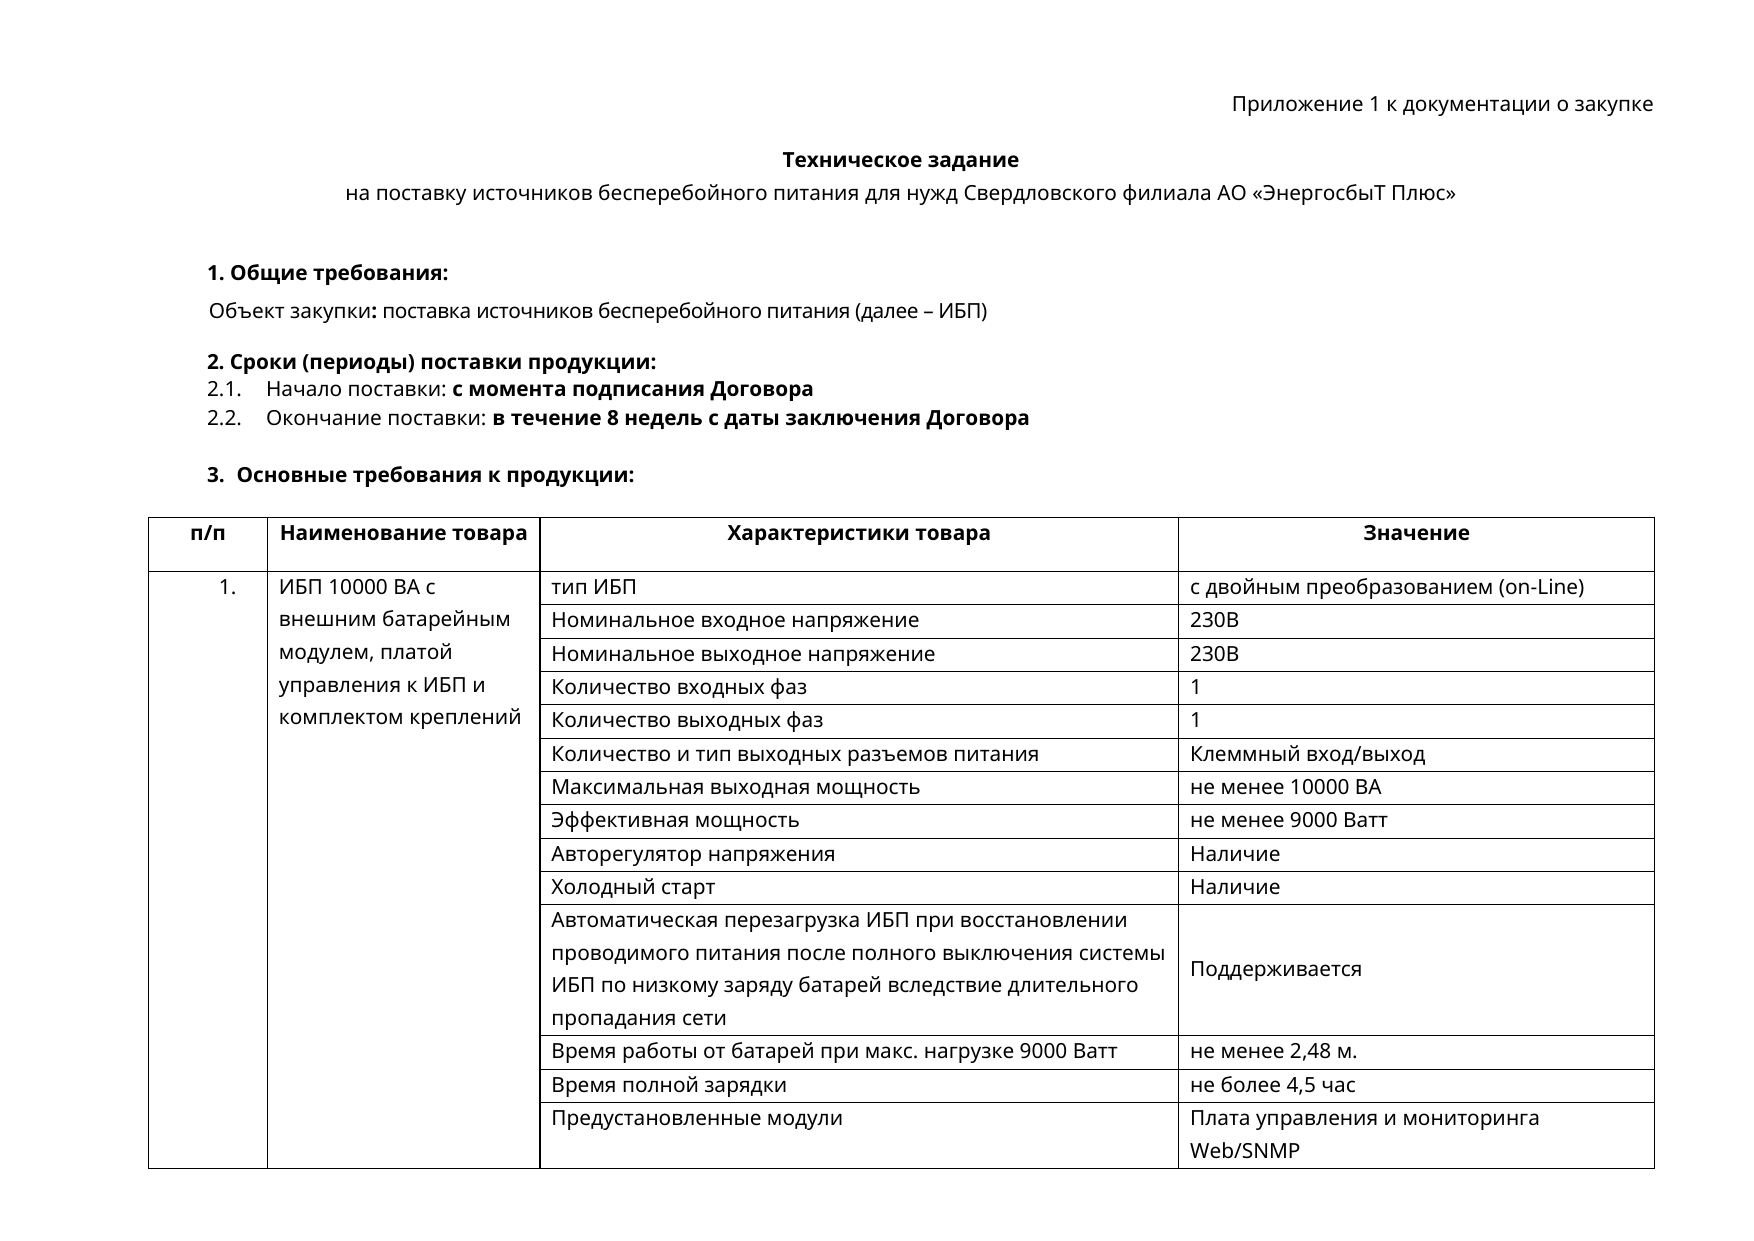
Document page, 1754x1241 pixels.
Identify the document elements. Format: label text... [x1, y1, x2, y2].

table_cell 1 [1179, 705, 1654, 738]
table_cell не менее 9000 Ватт [1179, 805, 1654, 838]
table_cell Номинальное выходное напряжение [541, 639, 1178, 671]
table_cell Наличие [1179, 839, 1654, 871]
table_cell ИБП 10000 ВА с внешним батарейным модулем, платой управления к ИБП и комплектом креплений [268, 572, 539, 1168]
table_cell Холодный старт [541, 872, 1178, 904]
table_cell Время полной зарядки [541, 1070, 1178, 1102]
table_header п/п [149, 518, 267, 571]
table_cell Поддерживается [1179, 905, 1654, 1035]
text 1. Общие требования: [148, 258, 1654, 286]
table_cell Время работы от батарей при макс. нагрузке 9000 Ватт [541, 1036, 1178, 1069]
table_cell тип ИБП [541, 572, 1178, 604]
text Объект закупки: поставка источников бесперебойного питания (далее – ИБП) [150, 298, 1654, 323]
table_cell не менее 2,48 м. [1179, 1036, 1654, 1069]
table_cell 230В [1179, 639, 1654, 671]
table_header Наименование товара [268, 518, 539, 571]
table_cell Количество входных фаз [541, 672, 1178, 704]
table_cell Клеммный вход/выход [1179, 739, 1654, 771]
table_cell Номинальное входное напряжение [541, 605, 1178, 638]
table_cell Автоматическая перезагрузка ИБП при восстановлении проводимого питания после полного выключения системы ИБП по низкому заряду батарей вследствие длительного пропадания сети [541, 905, 1178, 1035]
table_cell с двойным преобразованием (on-Line) [1179, 572, 1654, 604]
table_header Характеристики товара [541, 518, 1178, 571]
table_cell [149, 572, 267, 1168]
table_cell Авторегулятор напряжения [541, 839, 1178, 871]
table_cell Количество выходных фаз [541, 705, 1178, 738]
table_cell Количество и тип выходных разъемов питания [541, 739, 1178, 771]
list Основные требования к продукции: [148, 460, 1604, 488]
table_cell не более 4,5 час [1179, 1070, 1654, 1102]
text на поставку источников бесперебойного питания для нужд Свердловского филиала АО «ЭнергосбыТ Плюс» [148, 178, 1654, 207]
table_cell Эффективная мощность [541, 805, 1178, 838]
table_cell не менее 10000 ВА [1179, 772, 1654, 804]
table_cell Предустановленные модули [541, 1103, 1178, 1168]
table_cell Наличие [1179, 872, 1654, 904]
list Начало поставки: с момента подписания Договора [148, 374, 1604, 403]
text Приложение 1 к документации о закупке [148, 89, 1654, 117]
table_cell Плата управления и мониторинга Web/SNMP [1179, 1103, 1654, 1168]
table_cell 1 [1179, 672, 1654, 704]
table_cell 230В [1179, 605, 1654, 638]
text Техническое задание [148, 146, 1654, 174]
list Окончание поставки: в течение 8 недель с даты заключения Договора [148, 403, 1604, 431]
table_cell Максимальная выходная мощность [541, 772, 1178, 804]
text 2. Сроки (периоды) поставки продукции: [148, 349, 1654, 374]
table_header Значение [1179, 518, 1654, 571]
